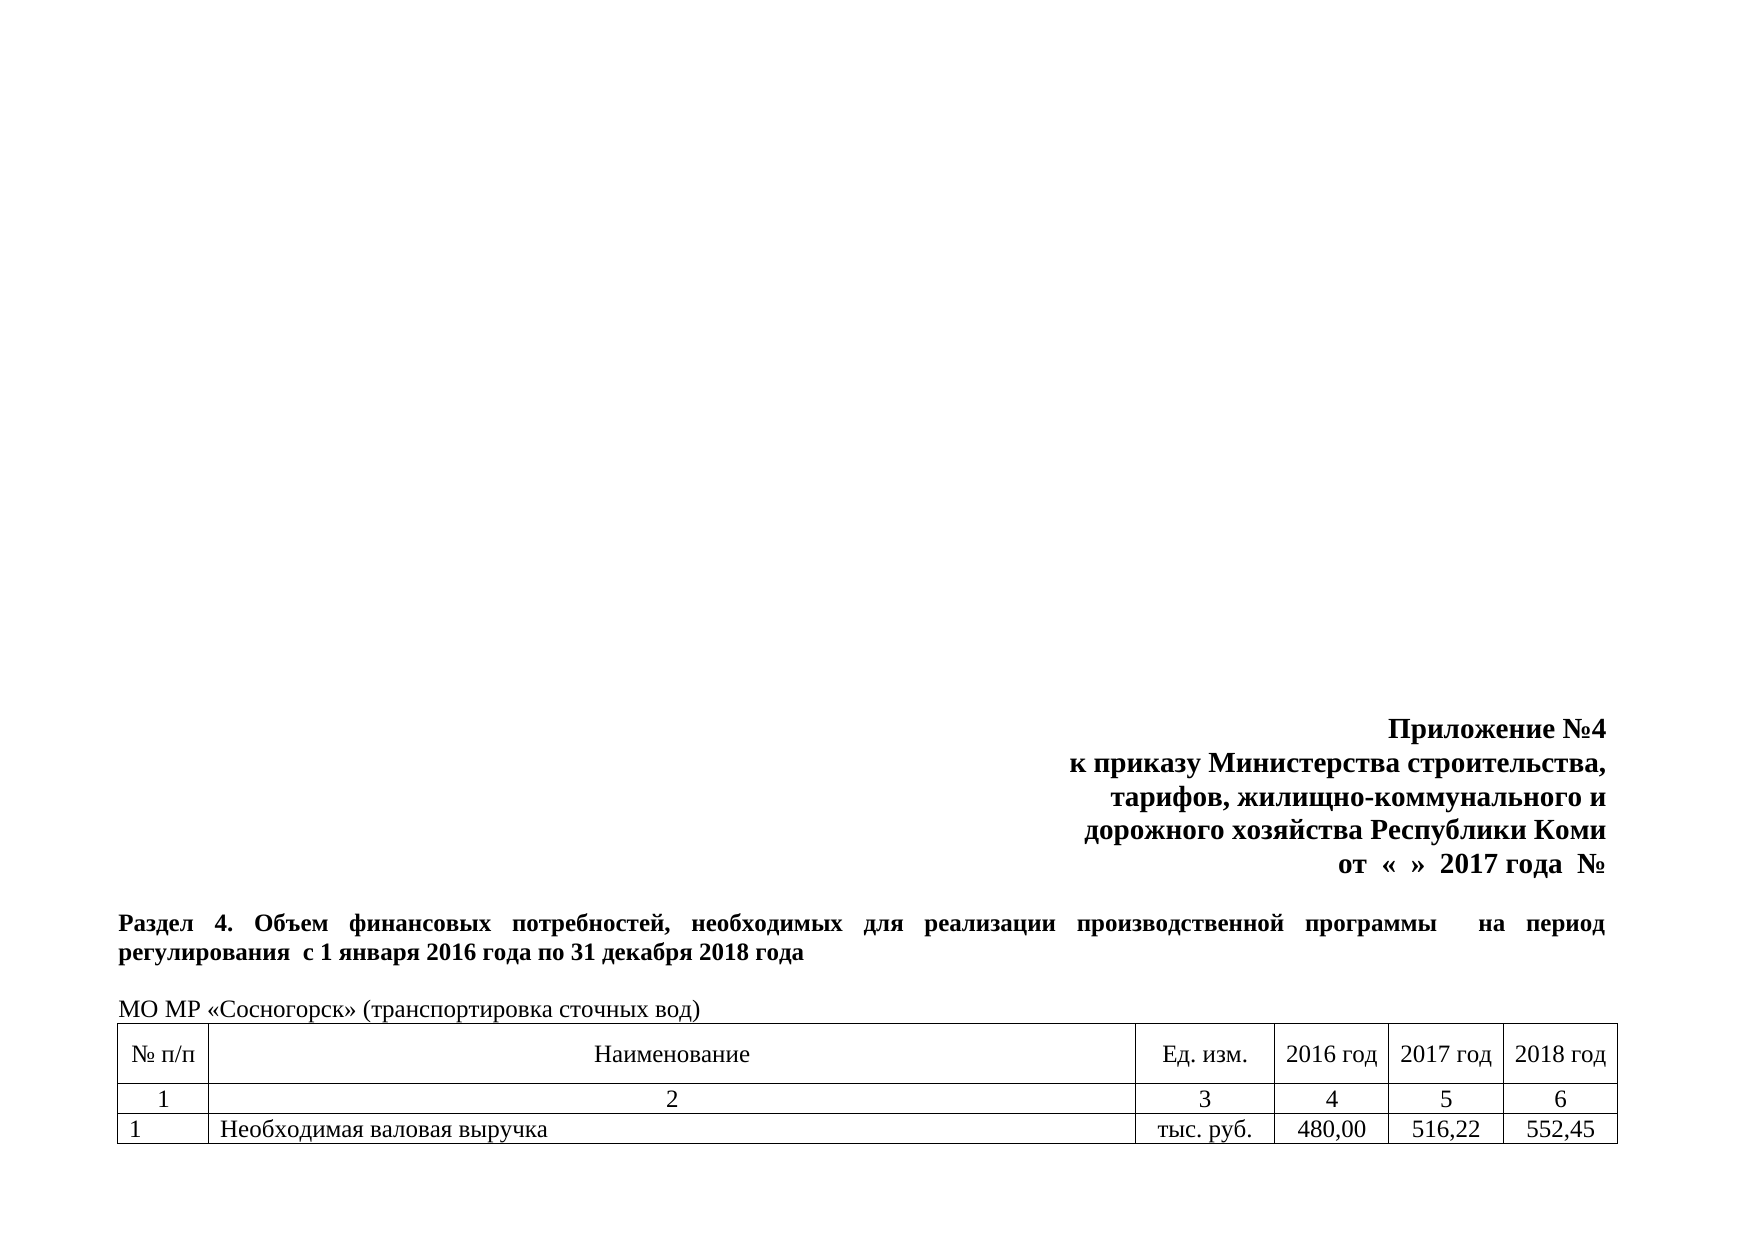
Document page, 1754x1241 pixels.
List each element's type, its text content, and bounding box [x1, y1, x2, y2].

table_header Наименование [209, 1024, 1135, 1083]
table_cell 1 [118, 1114, 208, 1143]
text МО МР «Сосногорск» (транспортировка сточных вод) [118, 994, 1606, 1023]
table_cell Необходимая валовая выручка [209, 1114, 1135, 1143]
table_cell 552,45 [1504, 1114, 1617, 1143]
text Приложение №4 [118, 712, 1606, 745]
table_cell 6 [1504, 1084, 1617, 1113]
table_cell 3 [1136, 1084, 1274, 1113]
text Раздел 4. Объем финансовых потребностей, необходимых для реализации производственной программы на период регулирования с 1 января 2016 года по 31 декабря 2018 года [118, 908, 1606, 966]
table_header 2018 год [1504, 1024, 1617, 1083]
table_cell 5 [1389, 1084, 1503, 1113]
text тарифов, жилищно-коммунального и [118, 779, 1606, 812]
table_cell 4 [1275, 1084, 1388, 1113]
table_cell 516,22 [1389, 1114, 1503, 1143]
table_cell 2 [209, 1084, 1135, 1113]
table_cell 1 [118, 1084, 208, 1113]
table_header Ед. изм. [1136, 1024, 1274, 1083]
table_header 2017 год [1389, 1024, 1503, 1083]
table_cell 480,00 [1275, 1114, 1388, 1143]
text к приказу Министерства строительства, [118, 745, 1606, 779]
text дорожного хозяйства Республики Коми [118, 812, 1606, 846]
table_cell тыс. руб. [1136, 1114, 1274, 1143]
table_header № п/п [118, 1024, 208, 1083]
table_header 2016 год [1275, 1024, 1388, 1083]
text от « » 2017 года № [118, 846, 1606, 879]
